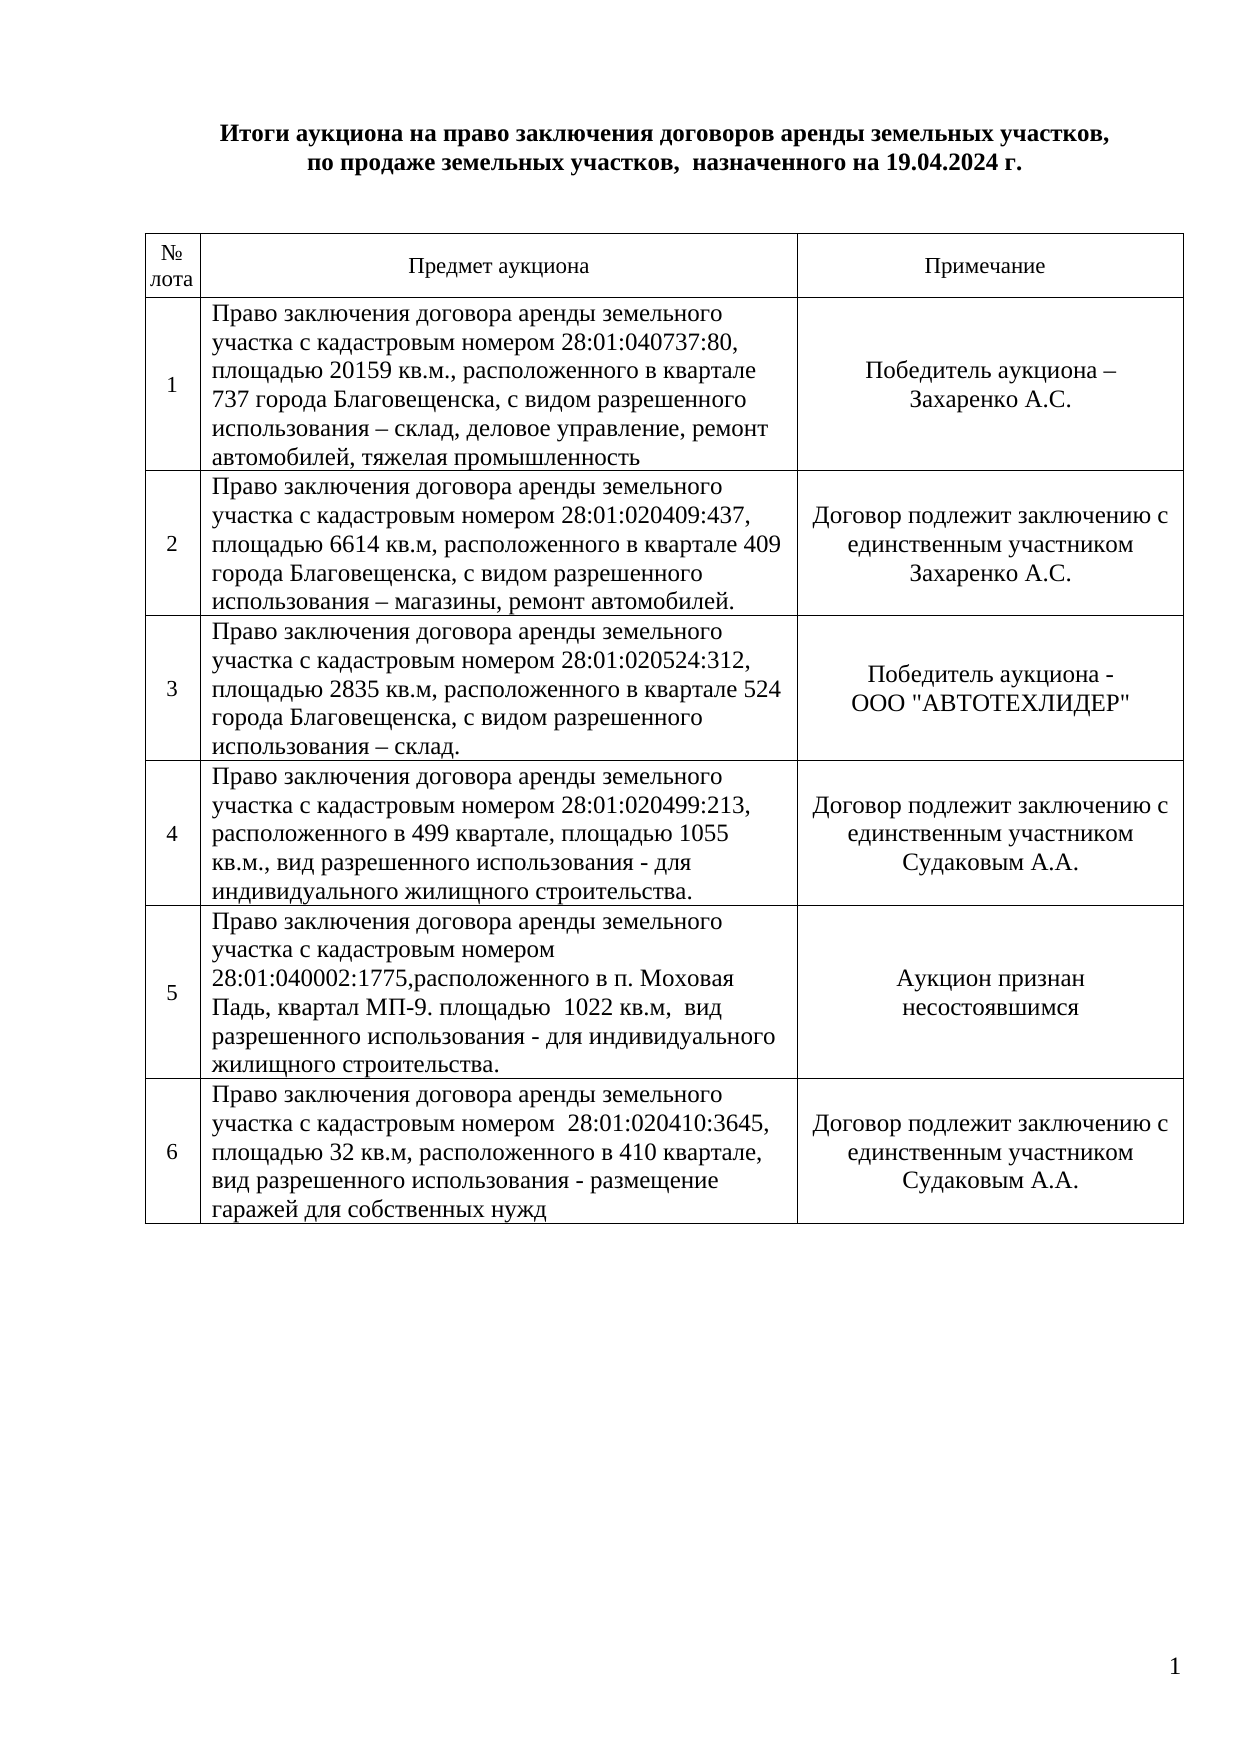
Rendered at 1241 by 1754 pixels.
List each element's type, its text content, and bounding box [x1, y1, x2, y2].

text по продаже земельных участков, назначенного на 19.04.2024 г. [148, 147, 1181, 176]
table_cell Право заключения договора аренды земельного участка с кадастровым номером 28:01:020499:213, расположенного в 499 квартале, площадью 1055 кв.м., вид разрешенного использования - для индивидуального жилищного строительства. [201, 761, 797, 905]
table_header Предмет аукциона [201, 234, 797, 297]
table_cell 4 [146, 761, 200, 905]
table_cell Аукцион признан несостоявшимся [798, 906, 1183, 1078]
table_header № лота [146, 234, 200, 297]
table_cell 6 [146, 1079, 200, 1223]
table_cell Победитель аукциона – Захаренко А.С. [798, 298, 1183, 470]
table_cell Договор подлежит заключению с единственным участником Захаренко А.С. [798, 471, 1183, 615]
table_cell 5 [146, 906, 200, 1078]
table_cell 3 [146, 616, 200, 760]
table_header Примечание [798, 234, 1183, 297]
table_cell 1 [146, 298, 200, 470]
table_cell Право заключения договора аренды земельного участка с кадастровым номером 28:01:020524:312, площадью 2835 кв.м, расположенного в квартале 524 города Благовещенска, с видом разрешенного использования – склад. [201, 616, 797, 760]
table_cell Договор подлежит заключению с единственным участником Судаковым А.А. [798, 761, 1183, 905]
text Итоги аукциона на право заключения договоров аренды земельных участков, [148, 118, 1181, 147]
table_cell Право заключения договора аренды земельного участка с кадастровым номером 28:01:020410:3645, площадью 32 кв.м, расположенного в 410 квартале, вид разрешенного использования - размещение гаражей для собственных нужд [201, 1079, 797, 1223]
table_cell Право заключения договора аренды земельного участка с кадастровым номером 28:01:020409:437, площадью 6614 кв.м, расположенного в квартале 409 города Благовещенска, с видом разрешенного использования – магазины, ремонт автомобилей. [201, 471, 797, 615]
table_cell Право заключения договора аренды земельного участка с кадастровым номером 28:01:040002:1775,расположенного в п. Моховая Падь, квартал МП-9. площадью 1022 кв.м, вид разрешенного использования - для индивидуального жилищного строительства. [201, 906, 797, 1078]
table_cell 2 [146, 471, 200, 615]
table_cell Право заключения договора аренды земельного участка с кадастровым номером 28:01:040737:80, площадью 20159 кв.м., расположенного в квартале 737 города Благовещенска, с видом разрешенного использования – склад, деловое управление, ремонт автомобилей, тяжелая промышленность [201, 298, 797, 470]
table_cell Победитель аукциона - ООО "АВТОТЕХЛИДЕР" [798, 616, 1183, 760]
table_cell Договор подлежит заключению с единственным участником Судаковым А.А. [798, 1079, 1183, 1223]
